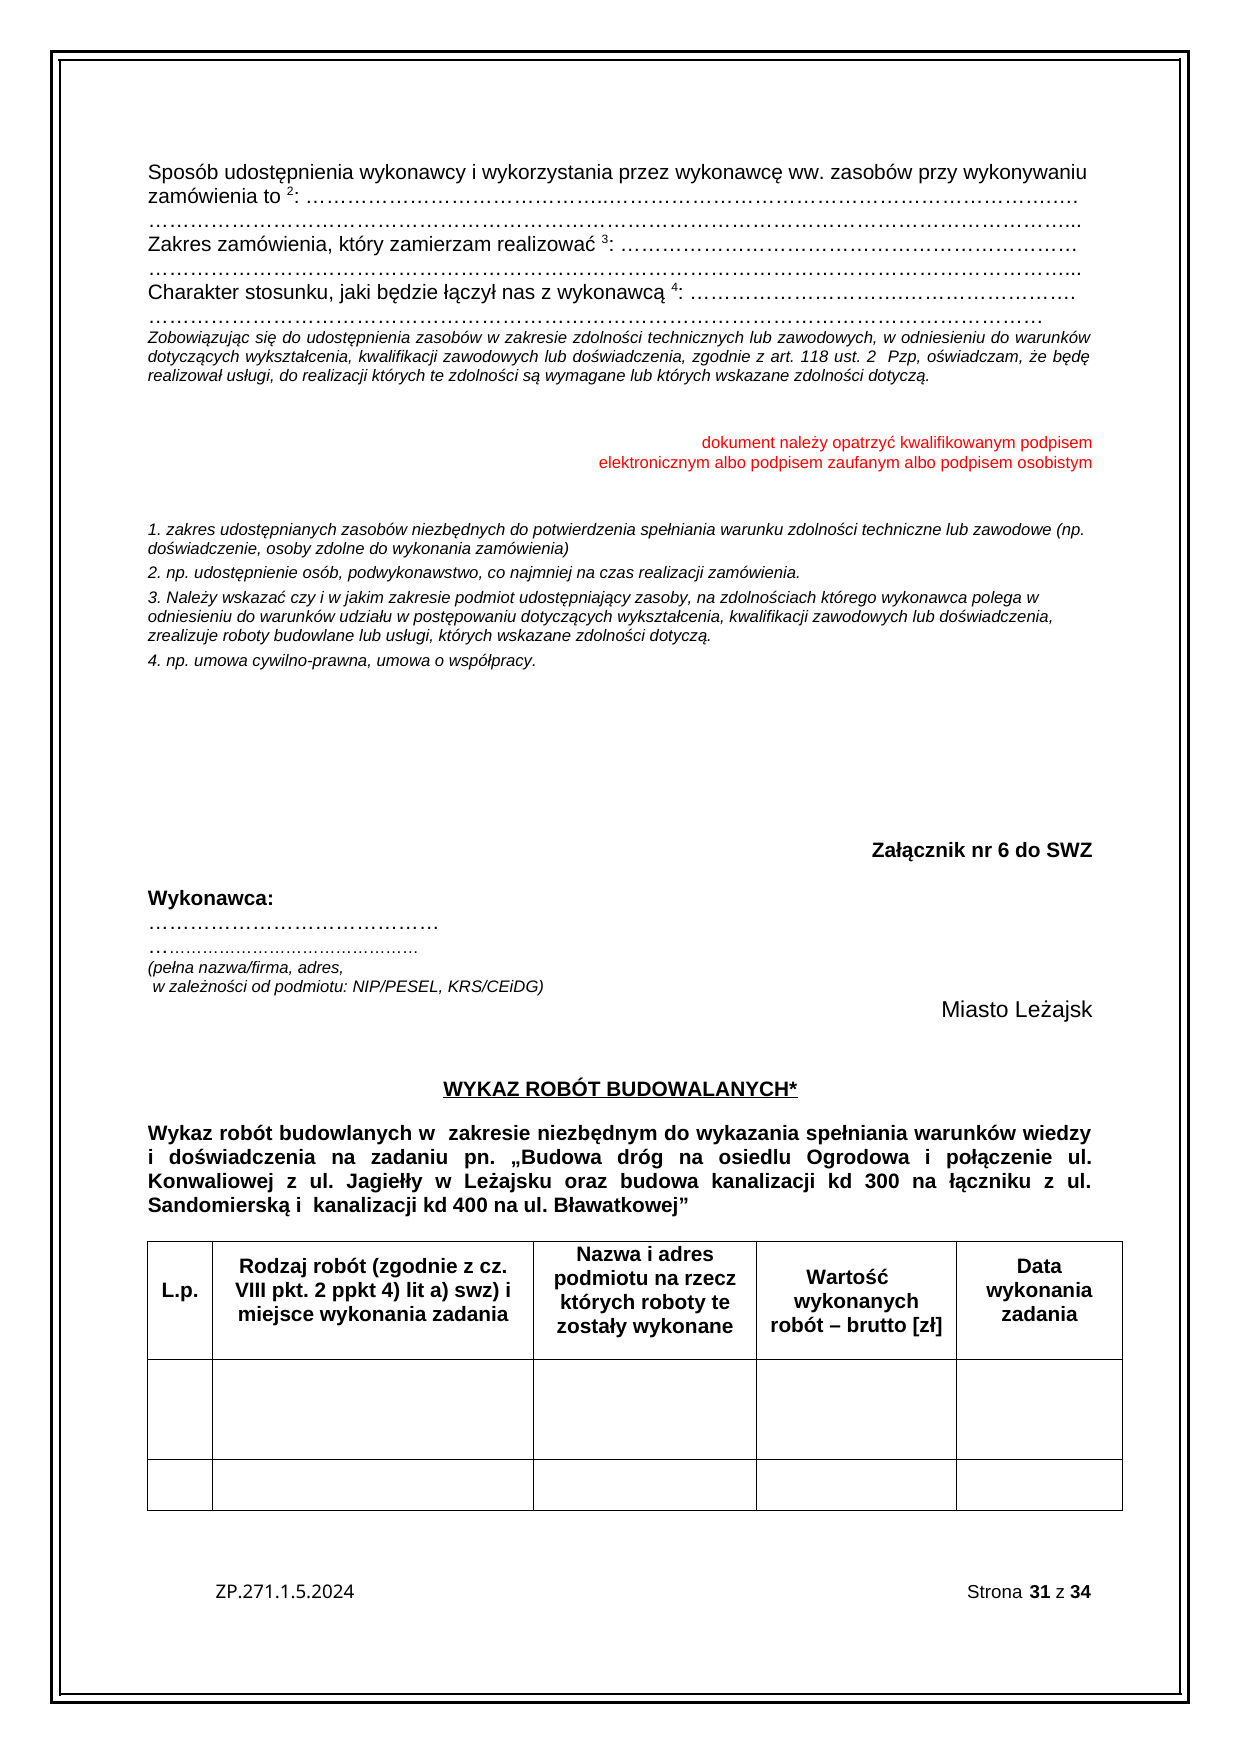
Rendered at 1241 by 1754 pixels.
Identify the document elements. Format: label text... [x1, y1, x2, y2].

table_cell [213, 1360, 533, 1459]
table_cell [534, 1460, 756, 1509]
text Wykaz robót budowlanych w zakresie niezbędnym do wykazania spełniania warunków wiedzy i doświadczenia na zadaniu pn. „Budowa dróg na osiedlu Ogrodowa i połączenie ul. Konwaliowej z ul. Jagiełły w Leżajsku oraz budowa kanalizacji kd 300 na łączniku z ul. Sandomierską i kanalizacji kd 400 na ul. Bławatkowej” [148, 1121, 1092, 1217]
text Załącznik nr 6 do SWZ [148, 838, 1092, 862]
table_cell [148, 1460, 212, 1509]
table_cell [957, 1460, 1122, 1509]
table_cell [534, 1360, 756, 1459]
text ……………………………………………………………………………………………………………………... [148, 208, 1092, 232]
text Zobowiązując się do udostępnienia zasobów w zakresie zdolności technicznych lub zawodowych, w odniesieniu do warunków dotyczących wykształcenia, kwalifikacji zawodowych lub doświadczenia, zgodnie z art. 118 ust. 2 Pzp, oświadczam, że będę realizował usługi, do realizacji których te zdolności są wymagane lub których wskazane zdolności dotyczą. [148, 328, 1092, 385]
text dokument należy opatrzyć kwalifikowanym podpisem elektronicznym albo podpisem zaufanym albo podpisem osobistym [204, 433, 1092, 472]
text ……………………………………………………………………………… [148, 909, 472, 957]
table_header Wartość wykonanych robót – brutto [zł] [757, 1242, 956, 1359]
text 1. zakres udostępnianych zasobów niezbędnych do potwierdzenia spełniania warunku zdolności techniczne lub zawodowe (np. doświadczenie, osoby zdolne do wykonania zamówienia) [148, 519, 1092, 558]
text ………………………………………………………………………………………………………………… [148, 304, 1092, 328]
text Zakres zamówienia, który zamierzam realizować 3: ………………………………………………………… [148, 232, 1092, 256]
table_header Nazwa i adres podmiotu na rzecz których roboty te zostały wykonane [534, 1242, 756, 1359]
table_cell [957, 1360, 1122, 1459]
text 2. np. udostępnienie osób, podwykonawstwo, co najmniej na czas realizacji zamówienia. [148, 563, 1092, 582]
text Miasto Leżajsk [148, 996, 1092, 1022]
text Wykonawca: [148, 886, 1092, 909]
text WYKAZ ROBÓT BUDOWALANYCH* [148, 1076, 1092, 1100]
table_cell [757, 1460, 956, 1509]
table_header Data wykonania zadania [957, 1242, 1122, 1359]
text 4. np. umowa cywilno-prawna, umowa o współpracy. [148, 651, 1092, 670]
text w zależności od podmiotu: NIP/PESEL, KRS/CEiDG) [148, 977, 1092, 996]
table_header Rodzaj robót (zgodnie z cz. VIII pkt. 2 ppkt 4) lit a) swz) i miejsce wykonania zadania [213, 1242, 533, 1359]
table_cell [148, 1360, 212, 1459]
text Sposób udostępnienia wykonawcy i wykorzystania przez wykonawcę ww. zasobów przy wykonywaniu zamówienia to 2: ……………………………………..……………………………………………………….…. [148, 160, 1092, 208]
table_cell [213, 1460, 533, 1509]
text 3. Należy wskazać czy i w jakim zakresie podmiot udostępniający zasoby, na zdolnościach którego wykonawca polega w odniesieniu do warunków udziału w postępowaniu dotyczących wykształcenia, kwalifikacji zawodowych lub doświadczenia, zrealizuje roboty budowlane lub usługi, których wskazane zdolności dotyczą. [148, 588, 1092, 645]
text Charakter stosunku, jaki będzie łączył nas z wykonawcą 4: ………………………….……………………. [148, 280, 1092, 304]
table_cell [757, 1360, 956, 1459]
text ……………………………………………………………………………………………………………………... [148, 256, 1092, 280]
table_header L.p. [148, 1242, 212, 1359]
text (pełna nazwa/firma, adres, [148, 957, 1092, 977]
